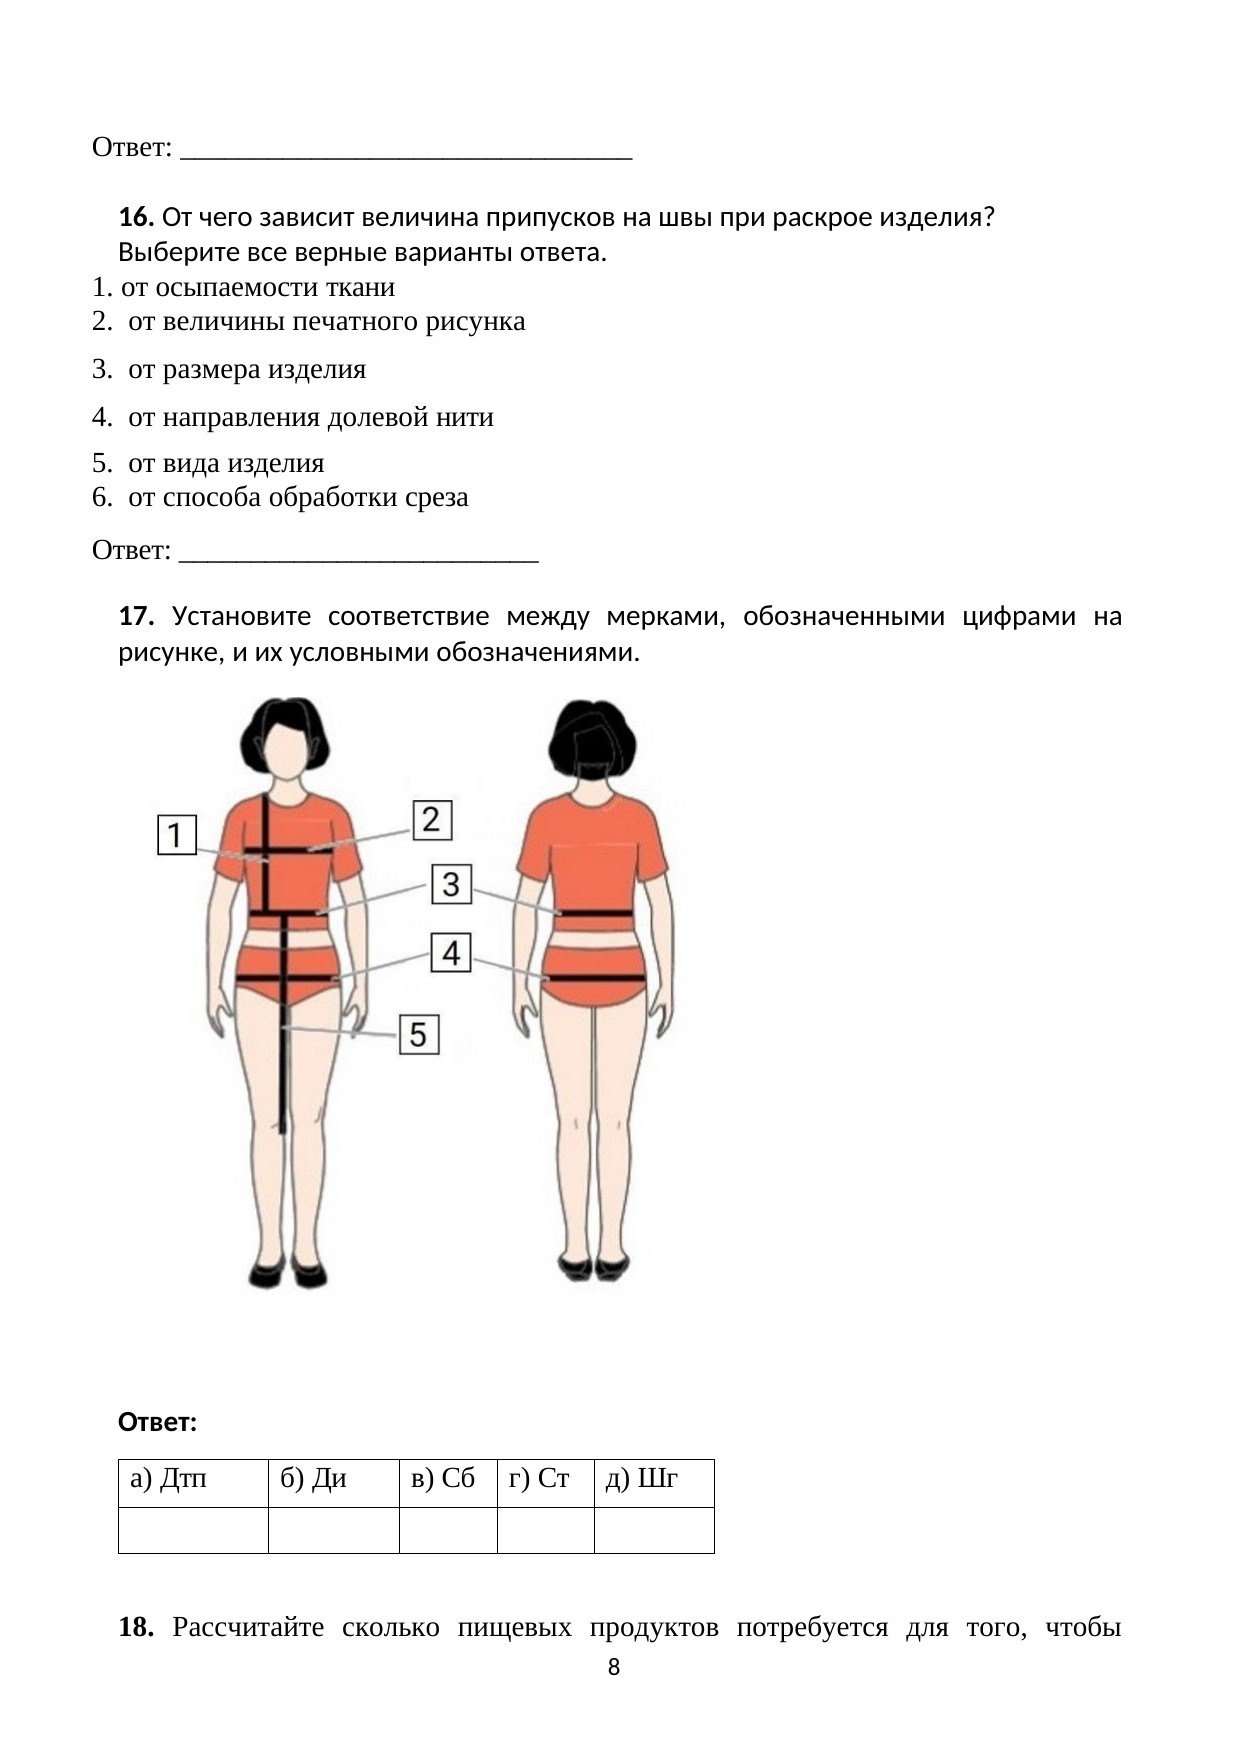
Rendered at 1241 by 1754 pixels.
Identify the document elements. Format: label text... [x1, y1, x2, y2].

picture [147, 697, 689, 1294]
table_header б) Ди [269, 1460, 399, 1507]
text Ответ: _______________________________ [92, 129, 1148, 163]
text 3. от размера изделия [92, 351, 565, 385]
table_cell [269, 1508, 399, 1553]
table_cell [400, 1508, 497, 1553]
text 17. Установите соответствие между мерками, обозначенными цифрами на рисунке, и их условными обозначениями. [118, 597, 1123, 669]
table_header д) Шг [595, 1460, 714, 1507]
text 16. От чего зависит величина припусков на швы при раскрое изделия? Выберите все верные варианты ответа. [118, 198, 1122, 269]
subtitle 5. от вида изделия [92, 446, 1148, 479]
text 4. от направления долевой нити [92, 400, 1148, 433]
table_header в) Сб [400, 1460, 497, 1507]
table_cell [595, 1508, 714, 1553]
table_cell [119, 1508, 268, 1553]
subtitle 1. от осыпаемости ткани [92, 269, 1148, 303]
table_cell [498, 1508, 594, 1553]
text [118, 1609, 1123, 1643]
table_header а) Дтп [119, 1460, 268, 1507]
text 2. от величины печатного рисунка [92, 303, 565, 336]
text Ответ: [118, 1403, 1148, 1439]
table_header г) Ст [498, 1460, 594, 1507]
text Ответ: _________________________ [92, 532, 1148, 566]
text 6. от способа обработки среза [92, 479, 1148, 513]
